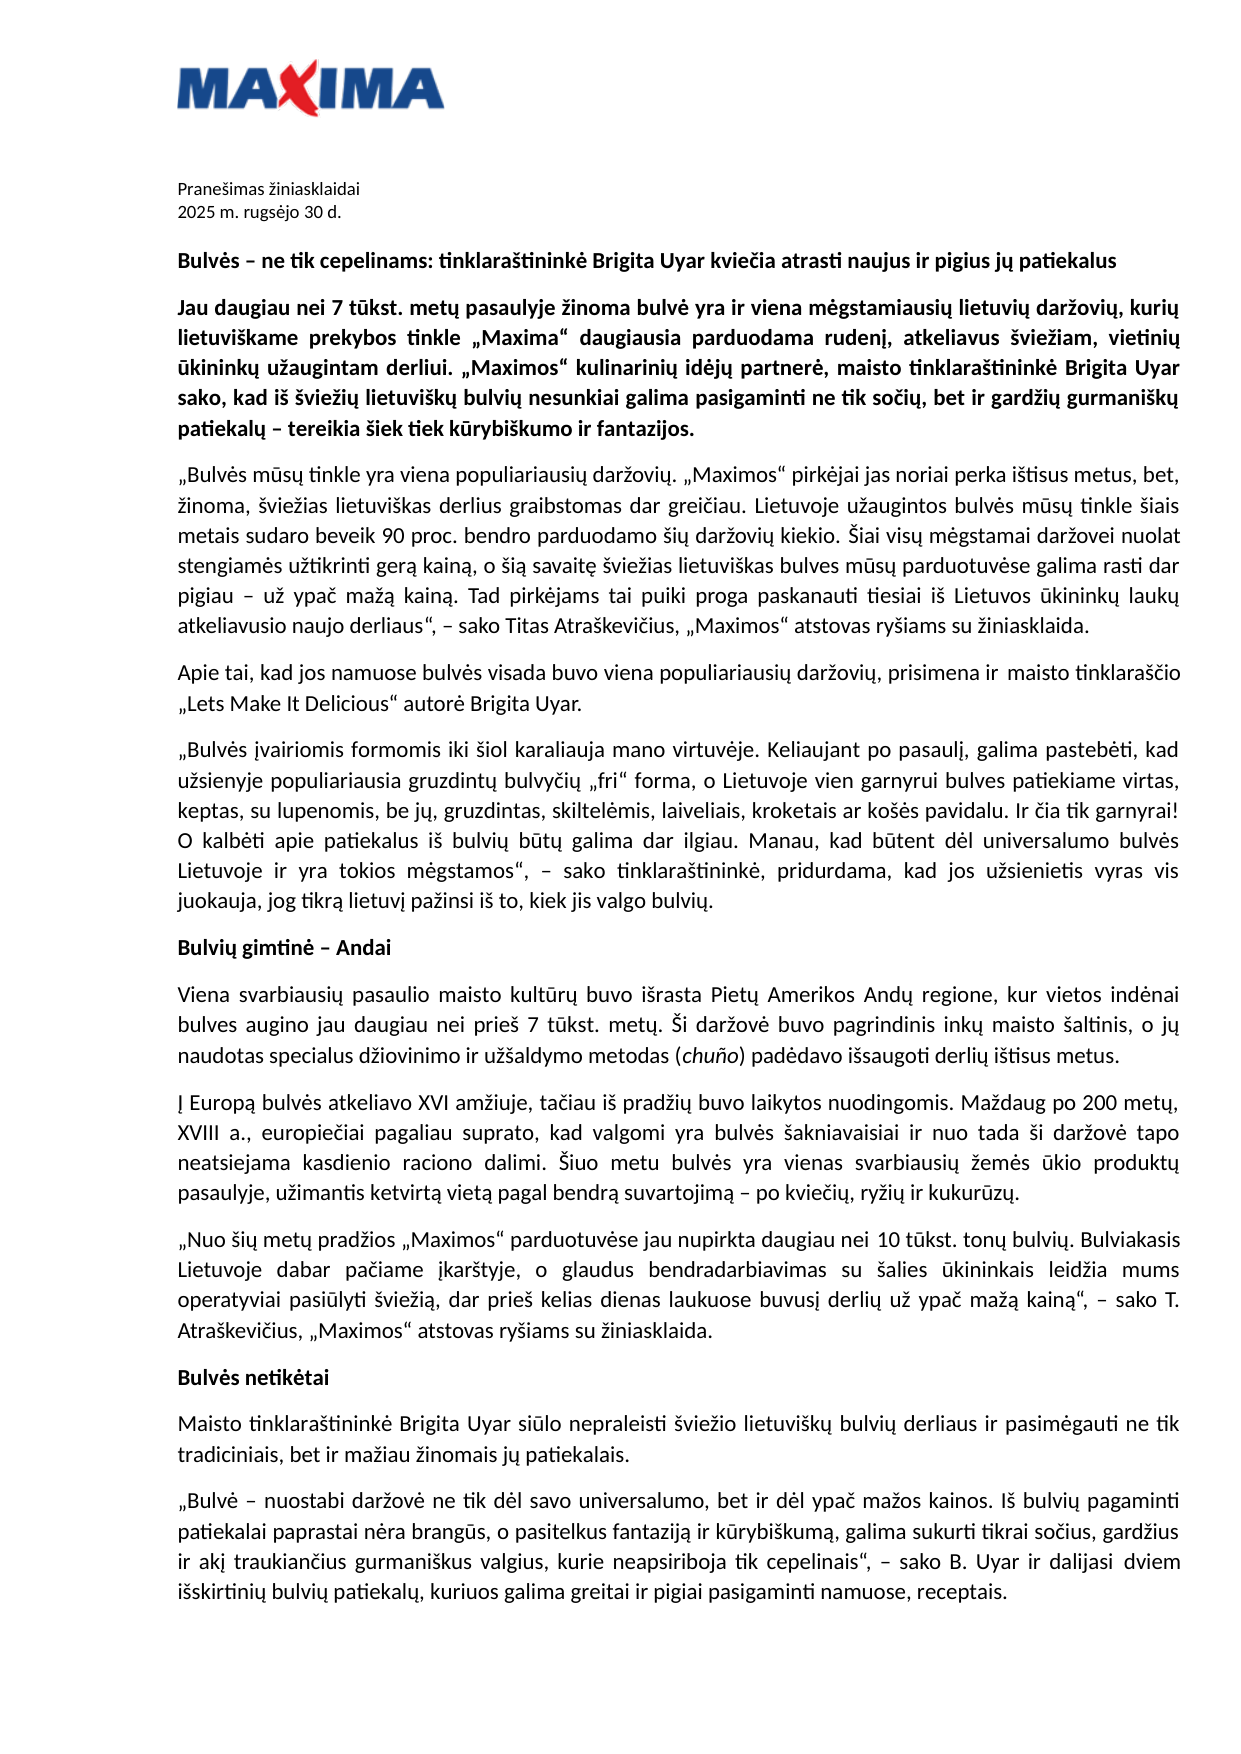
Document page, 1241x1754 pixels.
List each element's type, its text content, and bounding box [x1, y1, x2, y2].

text „Bulvės įvairiomis formomis iki šiol karaliauja mano virtuvėje. Keliaujant po pasaulį, galima pastebėti, kad užsienyje populiariausia gruzdintų bulvyčių „fri“ forma, o Lietuvoje vien garnyrui bulves patiekiame virtas, keptas, su lupenomis, be jų, gruzdintas, skiltelėmis, laiveliais, kroketais ar košės pavidalu. Ir čia tik garnyrai! O kalbėti apie patiekalus iš bulvių būtų galima dar ilgiau. Manau, kad būtent dėl universalumo bulvės Lietuvoje ir yra tokios mėgstamos“, – sako tinklaraštininkė, pridurdama, kad jos užsienietis vyras vis juokauja, jog tikrą lietuvį pažinsi iš to, kiek jis valgo bulvių. [177, 736, 1181, 914]
text Apie tai, kad jos namuose bulvės visada buvo viena populiariausių daržovių, prisimena ir maisto tinklaraščio „Lets Make It Delicious“ autorė Brigita Uyar. [177, 658, 1181, 717]
text Pranešimas žiniasklaidai [177, 177, 1181, 200]
text Bulvių gimtinė – Andai [177, 933, 1181, 961]
text Viena svarbiausių pasaulio maisto kultūrų buvo išrasta Pietų Amerikos Andų regione, kur vietos indėnai bulves augino jau daugiau nei prieš 7 tūkst. metų. Ši daržovė buvo pagrindinis inkų maisto šaltinis, o jų naudotas specialus džiovinimo ir užšaldymo metodas (chuño) padėdavo išsaugoti derlių ištisus metus. [177, 980, 1181, 1069]
text „Nuo šių metų pradžios „Maximos“ parduotuvėse jau nupirkta daugiau nei 10 tūkst. tonų bulvių. Bulviakasis Lietuvoje dabar pačiame įkarštyje, o glaudus bendradarbiavimas su šalies ūkininkais leidžia mums operatyviai pasiūlyti šviežią, dar prieš kelias dienas laukuose buvusį derlių už ypač mažą kainą“, – sako T. Atraškevičius, „Maximos“ atstovas ryšiams su žiniasklaida. [177, 1225, 1181, 1344]
text 2025 m. rugsėjo 30 d. [177, 200, 1181, 223]
text Į Europą bulvės atkeliavo XVI amžiuje, tačiau iš pradžių buvo laikytos nuodingomis. Maždaug po 200 metų, XVIII a., europiečiai pagaliau suprato, kad valgomi yra bulvės šakniavaisiai ir nuo tada ši daržovė tapo neatsiejama kasdienio raciono dalimi. Šiuo metu bulvės yra vienas svarbiausių žemės ūkio produktų pasaulyje, užimantis ketvirtą vietą pagal bendrą suvartojimą – po kviečių, ryžių ir kukurūzų. [177, 1088, 1181, 1206]
text „Bulvė – nuostabi daržovė ne tik dėl savo universalumo, bet ir dėl ypač mažos kainos. Iš bulvių pagaminti patiekalai paprastai nėra brangūs, o pasitelkus fantaziją ir kūrybiškumą, galima sukurti tikrai sočius, gardžius ir akį traukiančius gurmaniškus valgius, kurie neapsiriboja tik cepelinais“, – sako B. Uyar ir dalijasi dviem išskirtinių bulvių patiekalų, kuriuos galima greitai ir pigiai pasigaminti namuose, receptais. [177, 1487, 1181, 1605]
text Jau daugiau nei 7 tūkst. metų pasaulyje žinoma bulvė yra ir viena mėgstamiausių lietuvių daržovių, kurių lietuviškame prekybos tinkle „Maxima“ daugiausia parduodama rudenį, atkeliavus šviežiam, vietinių ūkininkų užaugintam derliui. „Maximos“ kulinarinių idėjų partnerė, maisto tinklaraštininkė Brigita Uyar sako, kad iš šviežių lietuviškų bulvių nesunkiai galima pasigaminti ne tik sočių, bet ir gardžių gurmaniškų patiekalų – tereikia šiek tiek kūrybiškumo ir fantazijos. [177, 293, 1181, 442]
text Maisto tinklaraštininkė Brigita Uyar siūlo nepraleisti šviežio lietuviškų bulvių derliaus ir pasimėgauti ne tik tradiciniais, bet ir mažiau žinomais jų patiekalais. [177, 1409, 1181, 1468]
picture [177, 59, 445, 118]
text Bulvės – ne tik cepelinams: tinklaraštininkė Brigita Uyar kviečia atrasti naujus ir pigius jų patiekalus [177, 246, 1181, 274]
text Bulvės netikėtai [177, 1363, 1181, 1391]
text „Bulvės mūsų tinkle yra viena populiariausių daržovių. „Maximos“ pirkėjai jas noriai perka ištisus metus, bet, žinoma, šviežias lietuviškas derlius graibstomas dar greičiau. Lietuvoje užaugintos bulvės mūsų tinkle šiais metais sudaro beveik 90 proc. bendro parduodamo šių daržovių kiekio. Šiai visų mėgstamai daržovei nuolat stengiamės užtikrinti gerą kainą, o šią savaitę šviežias lietuviškas bulves mūsų parduotuvėse galima rasti dar pigiau – už ypač mažą kainą. Tad pirkėjams tai puiki proga paskanauti tiesiai iš Lietuvos ūkininkų laukų atkeliavusio naujo derliaus“, – sako Titas Atraškevičius, „Maximos“ atstovas ryšiams su žiniasklaida. [177, 461, 1181, 639]
